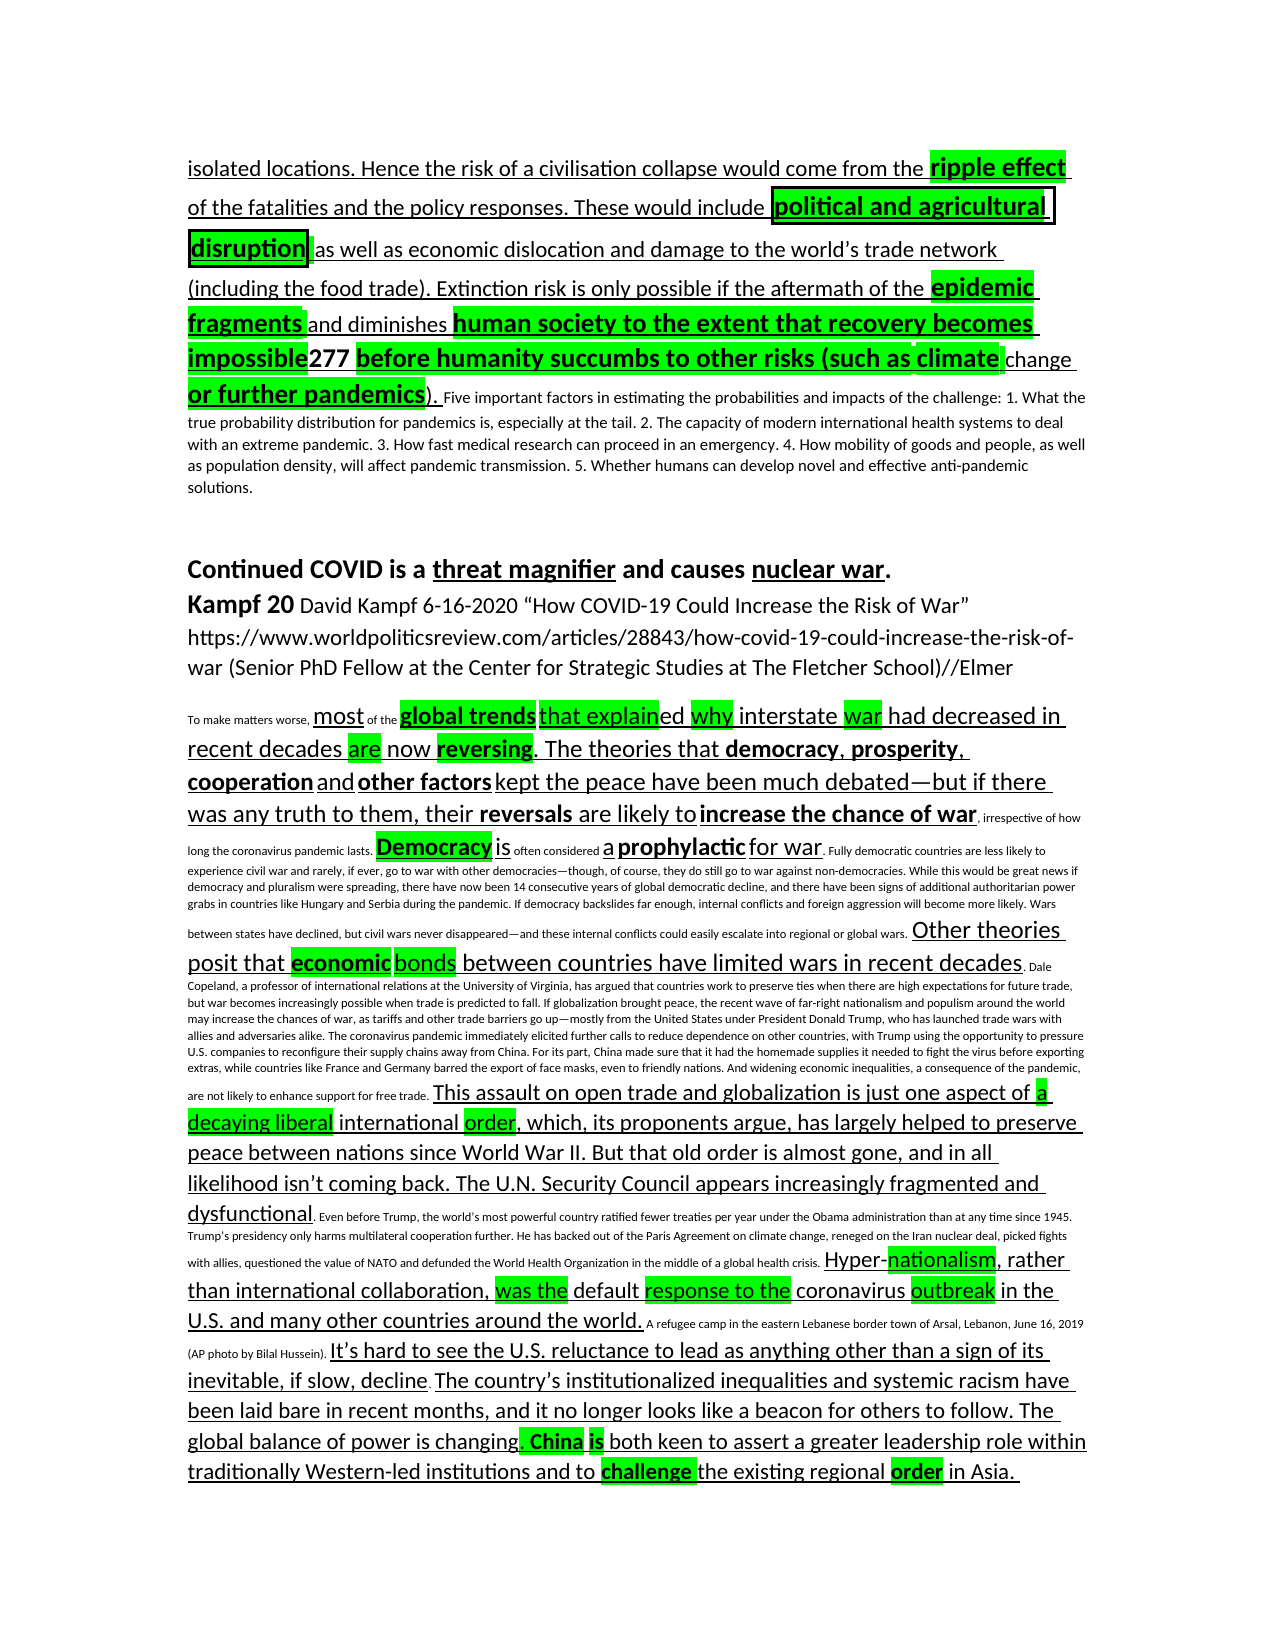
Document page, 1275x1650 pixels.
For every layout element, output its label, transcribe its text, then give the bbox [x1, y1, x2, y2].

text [187, 150, 1087, 498]
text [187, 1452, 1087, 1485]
subtitle Continued COVID is a threat magnifier and causes nuclear war. [187, 552, 1087, 585]
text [187, 700, 1087, 1451]
text Kampf 20 David Kampf 6-16-2020 “How COVID-19 Could Increase the Risk of War” https://www.worldpoliticsreview.com/articles/28843/how-covid-19-could-increase-the-risk-of-war (Senior PhD Fellow at the Center for Strategic Studies at The Fletcher School)//Elmer [187, 587, 1087, 681]
